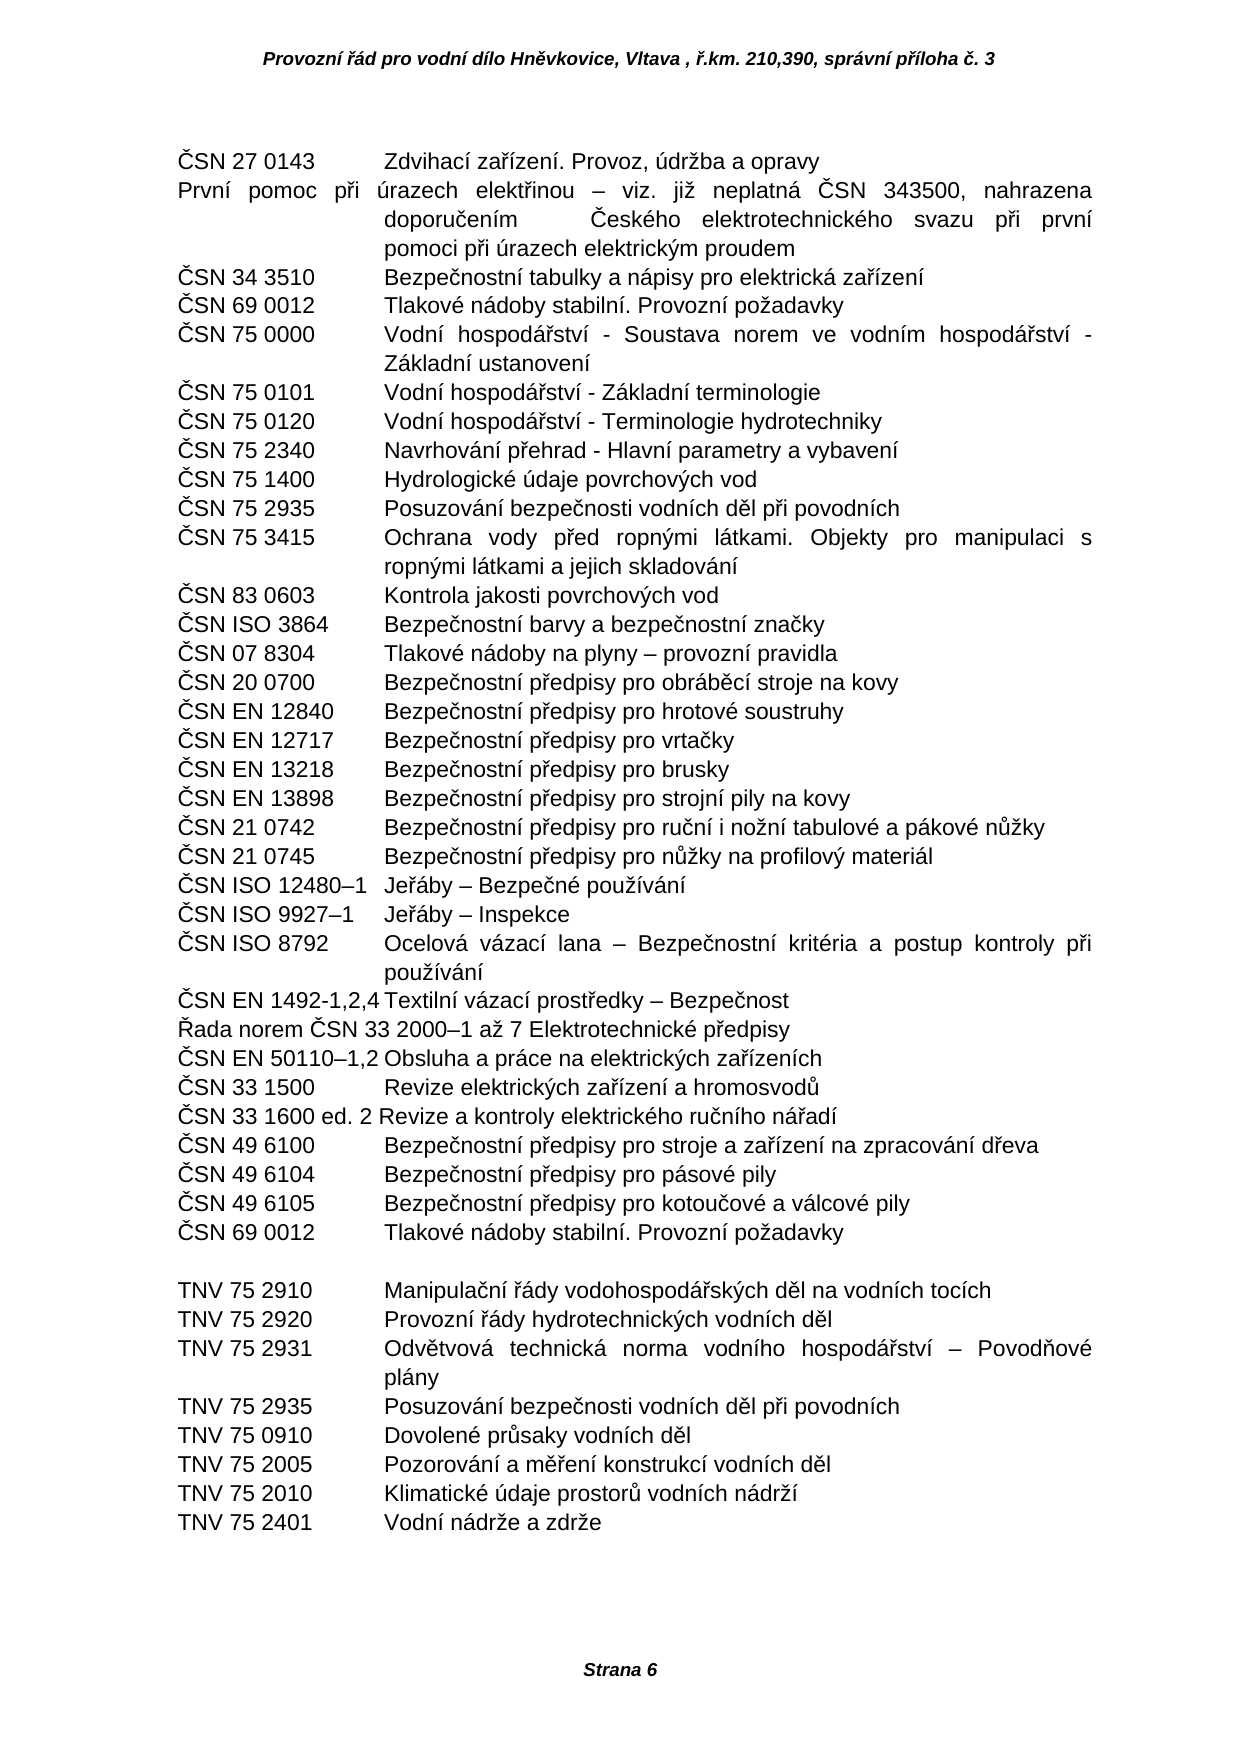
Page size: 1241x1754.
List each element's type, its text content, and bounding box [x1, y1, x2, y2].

text TNV 75 2005 Pozorování a měření konstrukcí vodních děl [177, 1451, 1093, 1477]
text TNV 75 2010 Klimatické údaje prostorů vodních nádrží [177, 1480, 1093, 1506]
text ČSN 75 0000 Vodní hospodářství - Soustava norem ve vodním hospodářství - Základní ustanovení [177, 321, 1093, 377]
text ČSN EN 13898 Bezpečnostní předpisy pro strojní pily na kovy [177, 785, 1093, 811]
text První pomoc při úrazech elektřinou – viz. již neplatná ČSN 343500, nahrazena doporučením Českého elektrotechnického svazu při první pomoci při úrazech elektrickým proudem [177, 177, 1093, 261]
text ČSN EN 12840 Bezpečnostní předpisy pro hrotové soustruhy [177, 698, 1093, 724]
text TNV 75 2920 Provozní řády hydrotechnických vodních děl [177, 1306, 1093, 1332]
text TNV 75 0910 Dovolené průsaky vodních děl [177, 1422, 1093, 1448]
text ČSN 33 1500 Revize elektrických zařízení a hromosvodů [177, 1074, 1093, 1101]
text ČSN 75 2935 Posuzování bezpečnosti vodních děl při povodních [177, 495, 1093, 521]
text ČSN EN 1492-1,2,4 Textilní vázací prostředky – Bezpečnost [177, 987, 1093, 1014]
text TNV 75 2935 Posuzování bezpečnosti vodních děl při povodních [177, 1393, 1093, 1419]
text ČSN 33 1600 ed. 2 Revize a kontroly elektrického ručního nářadí [177, 1103, 1093, 1129]
text ČSN 75 0120 Vodní hospodářství - Terminologie hydrotechniky [177, 408, 1093, 434]
text ČSN 75 3415 Ochrana vody před ropnými látkami. Objekty pro manipulaci s ropnými látkami a jejich skladování [177, 524, 1093, 579]
text ČSN ISO 3864 Bezpečnostní barvy a bezpečnostní značky [177, 611, 1093, 637]
text ČSN 21 0745 Bezpečnostní předpisy pro nůžky na profilový materiál [177, 843, 1093, 869]
text ČSN 75 0101 Vodní hospodářství - Základní terminologie [177, 379, 1093, 406]
text ČSN EN 50110–1,2 Obsluha a práce na elektrických zařízeních [177, 1045, 1093, 1072]
text ČSN 27 0143 Zdvihací zařízení. Provoz, údržba a opravy [177, 148, 1093, 174]
text ČSN 75 1400 Hydrologické údaje povrchových vod [177, 466, 1093, 492]
text TNV 75 2910 Manipulační řády vodohospodářských děl na vodních tocích [177, 1277, 1093, 1303]
text ČSN 21 0742 Bezpečnostní předpisy pro ruční i nožní tabulové a pákové nůžky [177, 814, 1093, 840]
text ČSN ISO 9927–1 Jeřáby – Inspekce [177, 901, 1093, 927]
text ČSN 69 0012 Tlakové nádoby stabilní. Provozní požadavky [177, 292, 1093, 319]
text ČSN 49 6105 Bezpečnostní předpisy pro kotoučové a válcové pily [177, 1190, 1093, 1216]
text ČSN ISO 12480–1 Jeřáby – Bezpečné používání [177, 872, 1093, 898]
text ČSN 49 6104 Bezpečnostní předpisy pro pásové pily [177, 1161, 1093, 1187]
text ČSN 07 8304 Tlakové nádoby na plyny – provozní pravidla [177, 640, 1093, 666]
text ČSN EN 13218 Bezpečnostní předpisy pro brusky [177, 756, 1093, 782]
text TNV 75 2931 Odvětvová technická norma vodního hospodářství – Povodňové plány [177, 1335, 1093, 1390]
text ČSN 83 0603 Kontrola jakosti povrchových vod [177, 582, 1093, 608]
text ČSN 20 0700 Bezpečnostní předpisy pro obráběcí stroje na kovy [177, 669, 1093, 695]
text ČSN 69 0012 Tlakové nádoby stabilní. Provozní požadavky [177, 1219, 1093, 1245]
text ČSN 49 6100 Bezpečnostní předpisy pro stroje a zařízení na zpracování dřeva [177, 1132, 1093, 1158]
text TNV 75 2401 Vodní nádrže a zdrže [177, 1509, 1093, 1535]
text Řada norem ČSN 33 2000–1 až 7 Elektrotechnické předpisy [177, 1016, 1093, 1043]
text ČSN 75 2340 Navrhování přehrad - Hlavní parametry a vybavení [177, 437, 1093, 463]
text ČSN 34 3510 Bezpečnostní tabulky a nápisy pro elektrická zařízení [177, 263, 1093, 290]
text ČSN EN 12717 Bezpečnostní předpisy pro vrtačky [177, 727, 1093, 753]
text ČSN ISO 8792 Ocelová vázací lana – Bezpečnostní kritéria a postup kontroly při používání [177, 929, 1093, 985]
